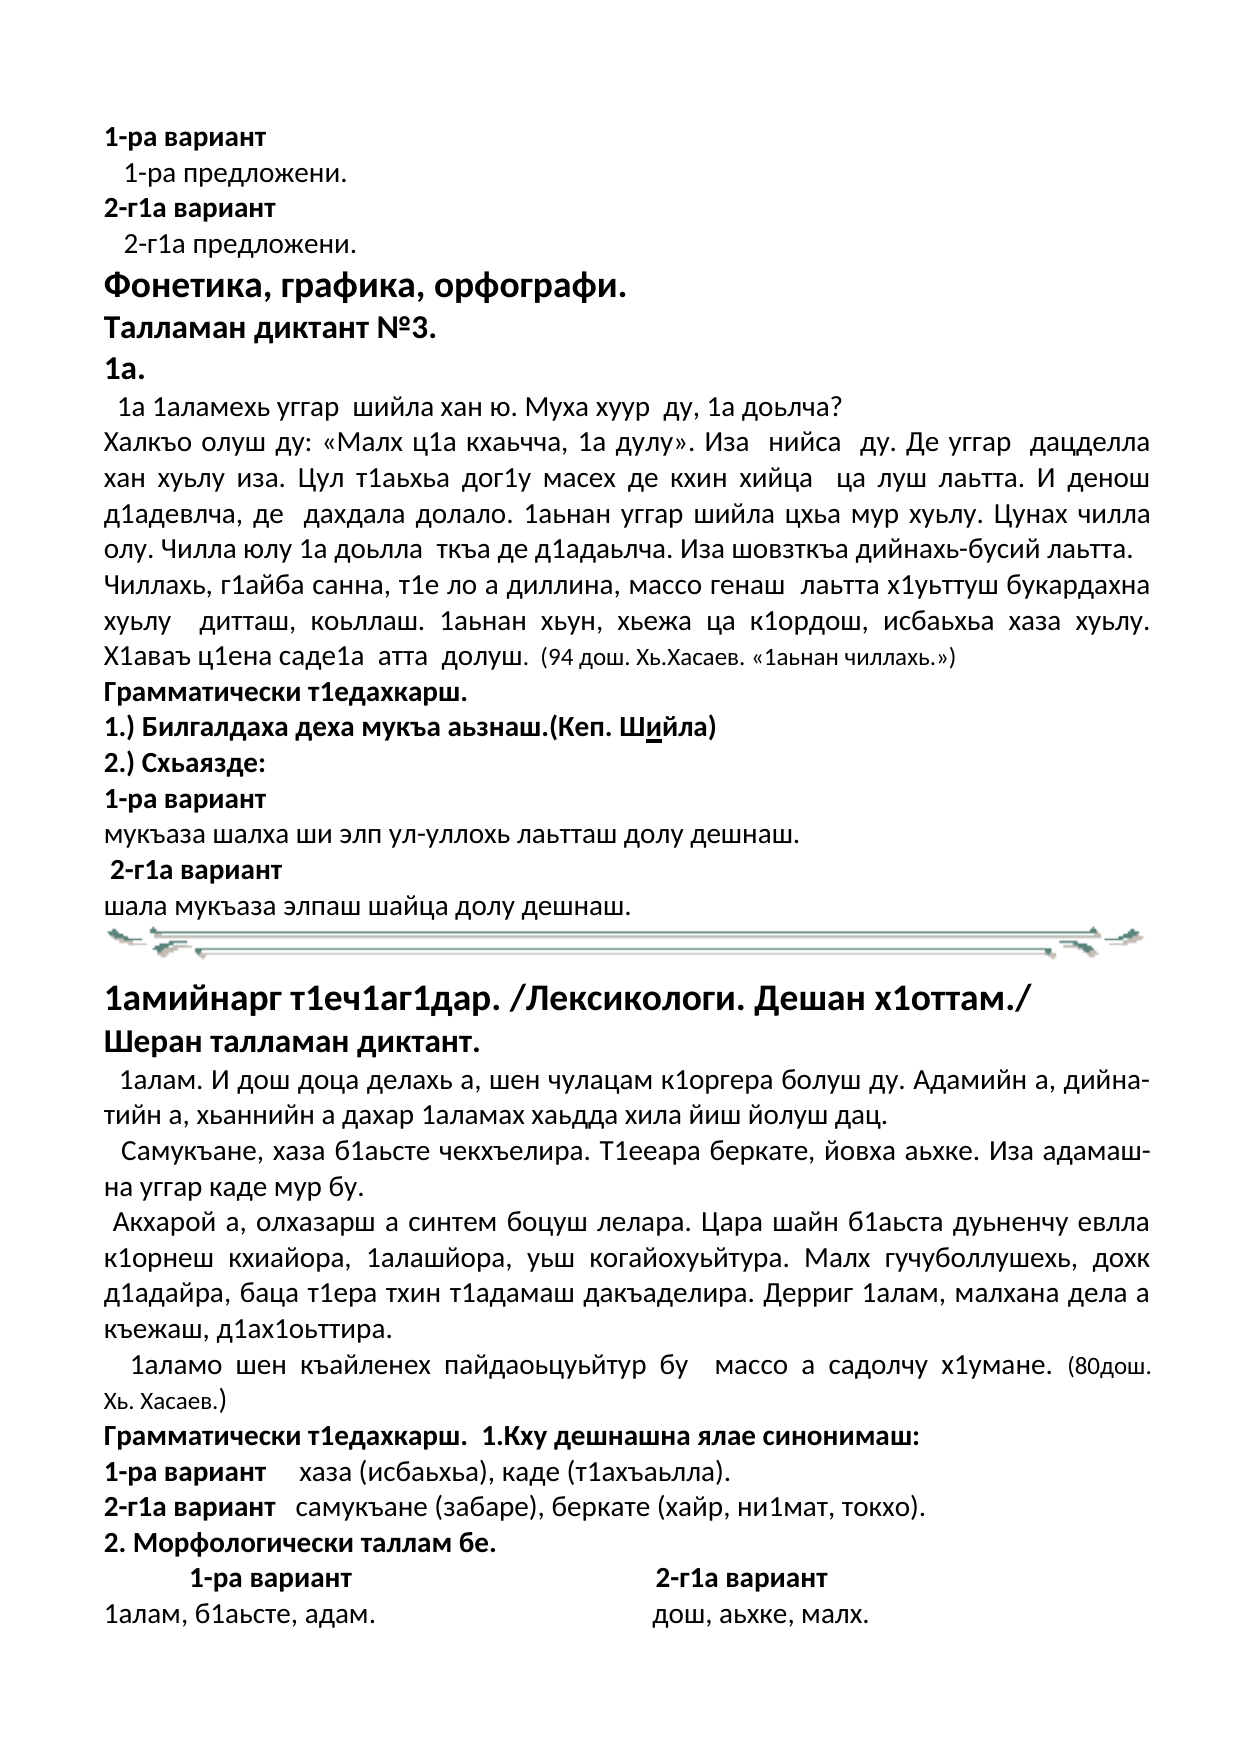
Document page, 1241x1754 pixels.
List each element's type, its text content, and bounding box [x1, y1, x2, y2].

text 1аламо шен къайленех пайдаоьцуьйтур бу массо а садолчу х1умане. (80дош. Хь. Хасаев.) [103, 1346, 1152, 1417]
text Талламан диктант №3. [103, 306, 1152, 347]
text 2-г1а вариант [103, 851, 1152, 887]
text Шеран талламан диктант. [103, 1020, 1152, 1061]
text 2-г1а вариант самукъане (забаре), беркате (хайр, ни1мат, токхо). [103, 1488, 1152, 1524]
text 1а 1аламехь уггар шийла хан ю. Муха хуур ду, 1а доьлча? [103, 388, 1152, 423]
text Халкъо олуш ду: «Малх ц1а кхаьчча, 1а дулу». Иза нийса ду. Де уггар дацделла хан хуьлу иза. Цул т1аьхьа дог1у масех де кхин хийца ца луш лаьтта. И денош д1адевлча, де дахдала долало. 1аьнан уггар шийла цхьа мур хуьлу. Цунах чилла олу. Чилла юлу 1а доьлла ткъа де д1адаьлча. Иза шовзткъа дийнахь-бусий лаьтта. [103, 423, 1152, 566]
text Чиллахь, г1айба санна, т1е ло а диллина, массо генаш лаьтта х1уьттуш букардахна хуьлу дитташ, коьллаш. 1аьнан хьун, хьежа ца к1ордош, исбаьхьа хаза хуьлу. Х1аваъ ц1ена саде1а атта долуш. (94 дош. Хь.Хасаев. «1аьнан чиллахь.») [103, 566, 1152, 673]
text 1-ра вариант хаза (исбаьхьа), каде (т1ахъаьлла). [103, 1453, 1152, 1488]
text 1-ра вариант [103, 780, 1152, 815]
text мукъаза шалха ши элп ул-уллохь лаьтташ долу дешнаш. [103, 815, 1152, 851]
text Грамматически т1едахкарш. [103, 673, 1152, 708]
text 1алам. И дош доца делахь а, шен чулацам к1оргера болуш ду. Адамийн а, дийна-тийн а, хьаннийн а дахар 1аламах хаьдда хила йиш йолуш дац. [103, 1061, 1152, 1132]
picture [103, 922, 1152, 975]
text шала мукъаза элпаш шайца долу дешнаш. [103, 887, 1152, 922]
text 1а. [103, 347, 1152, 388]
text 1амийнарг т1еч1аг1дар. /Лексикологи. Дешан х1оттам./ [103, 975, 1152, 1020]
text 2-г1а вариант [103, 189, 1152, 225]
text 2.) Схьаязде: [103, 744, 1152, 780]
text Фонетика, графика, орфографи. [103, 261, 1152, 306]
text 1-ра вариант [103, 118, 1152, 154]
text 1алам, б1аьсте, адам. дош, аьхке, малх. [103, 1595, 1152, 1631]
text 2-г1а предложени. [103, 225, 1152, 261]
text 1-ра вариант 2-г1а вариант [103, 1559, 1152, 1595]
text Грамматически т1едахкарш. 1.Кху дешнашна ялае синонимаш: [103, 1417, 1152, 1453]
text 1.) Билгалдаха деха мукъа аьзнаш.(Кеп. Шийла) [103, 708, 1152, 744]
text 1-ра предложени. [103, 154, 1152, 189]
text Акхарой а, олхазарш а синтем боцуш лелара. Цара шайн б1аьста дуьненчу евлла к1орнеш кхиайора, 1алашйора, уьш когайохуьйтура. Малх гучуболлушехь, дохк д1адайра, баца т1ера тхин т1адамаш дакъаделира. Дерриг 1алам, малхана дела а къежаш, д1ах1оьттира. [103, 1203, 1152, 1346]
text 2. Морфологически таллам бе. [103, 1524, 1152, 1559]
text Самукъане, хаза б1аьсте чекхъелира. Т1ееара беркате, йовха аьхке. Иза адамаш-на уггар каде мур бу. [103, 1132, 1152, 1203]
